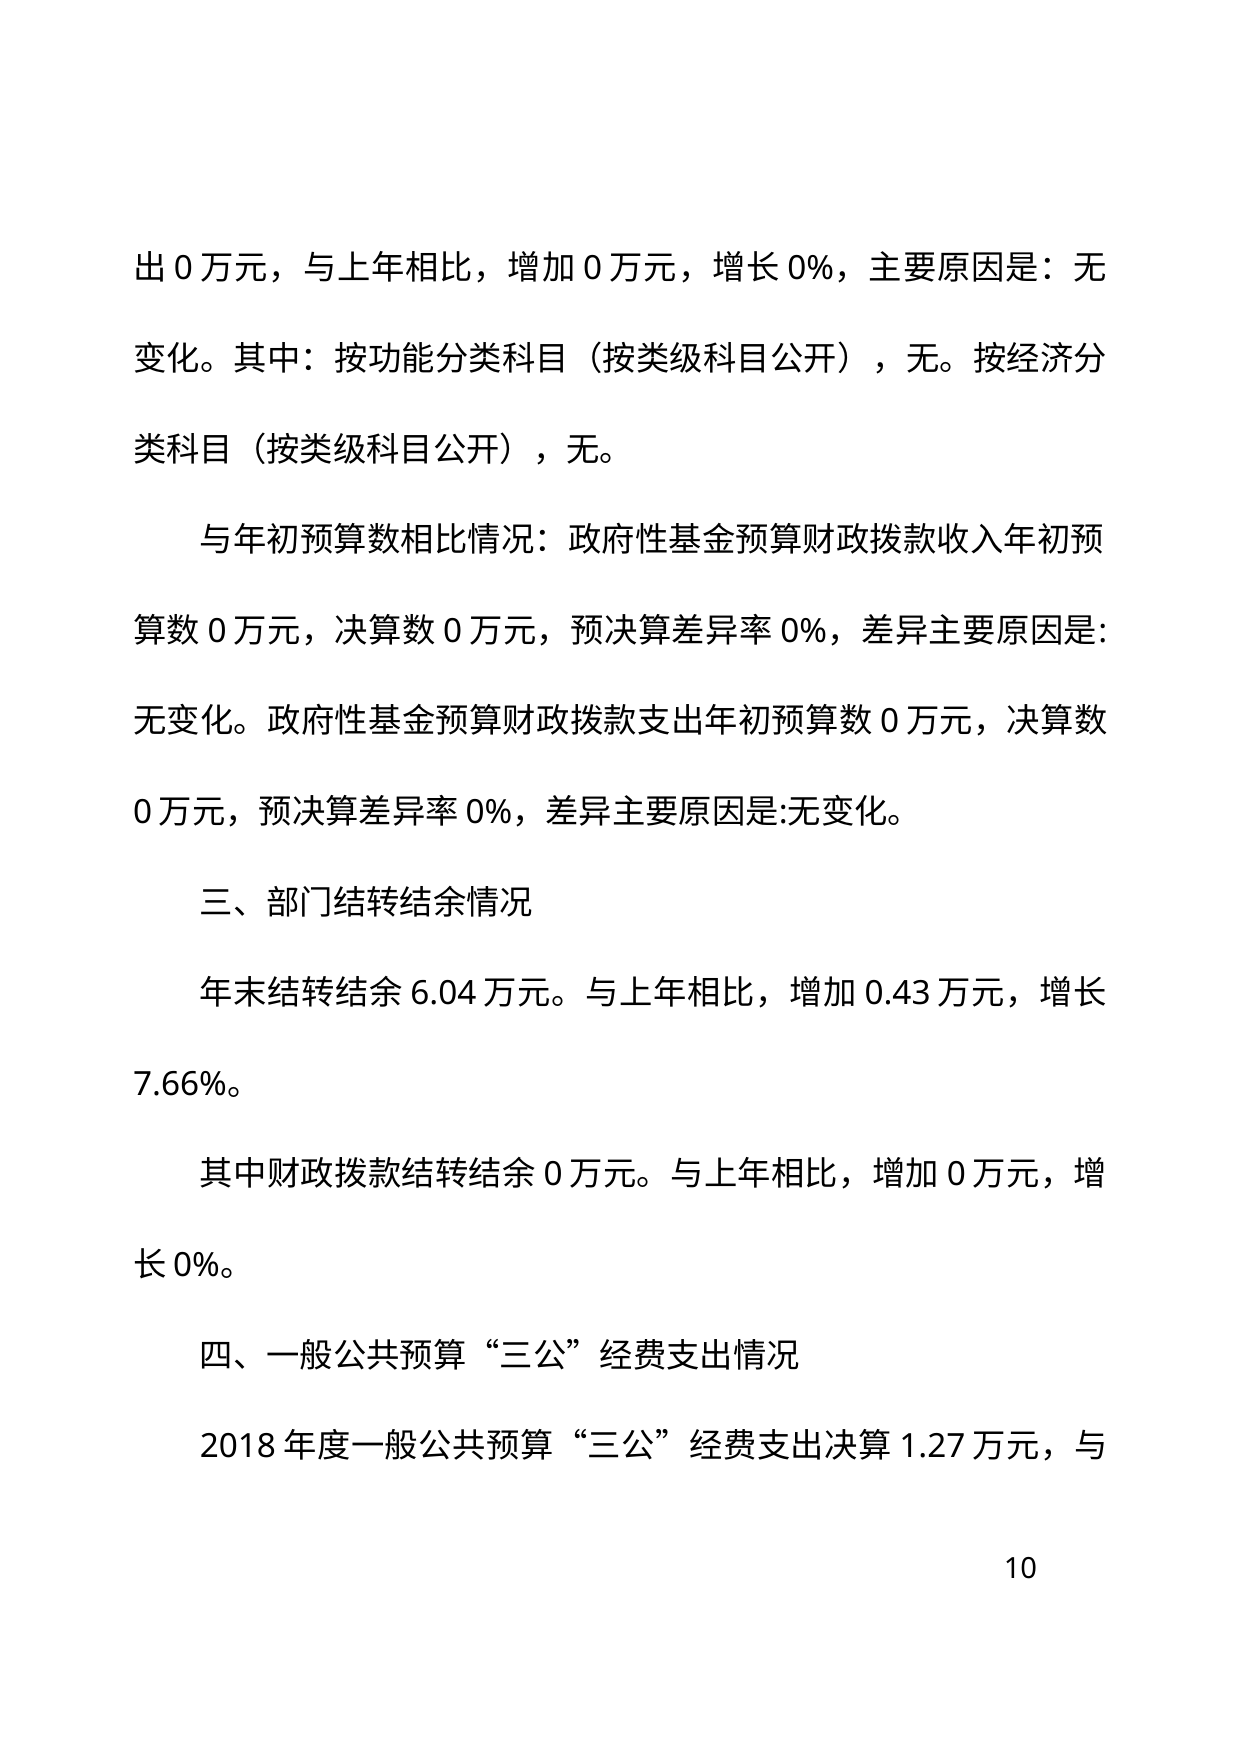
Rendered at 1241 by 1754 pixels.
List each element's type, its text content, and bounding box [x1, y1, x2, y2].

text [133, 220, 1107, 492]
text 与年初预算数相比情况：政府性基金预算财政拨款收入年初预算数0万元，决算数0万元，预决算差异率0%，差异主要原因是:无变化。政府性基金预算财政拨款支出年初预算数0万元，决算数0万元，预决算差异率0%，差异主要原因是:无变化。 [133, 492, 1107, 854]
text 其中财政拨款结转结余0万元。与上年相比，增加0万元，增长0%。 [133, 1126, 1107, 1307]
text 三、部门结转结余情况 [133, 854, 1107, 945]
text 四、一般公共预算“三公”经费支出情况 [133, 1307, 1107, 1398]
text 年末结转结余6.04万元。与上年相比，增加0.43万元，增长7.66%。 [133, 945, 1107, 1126]
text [133, 1398, 1107, 1489]
